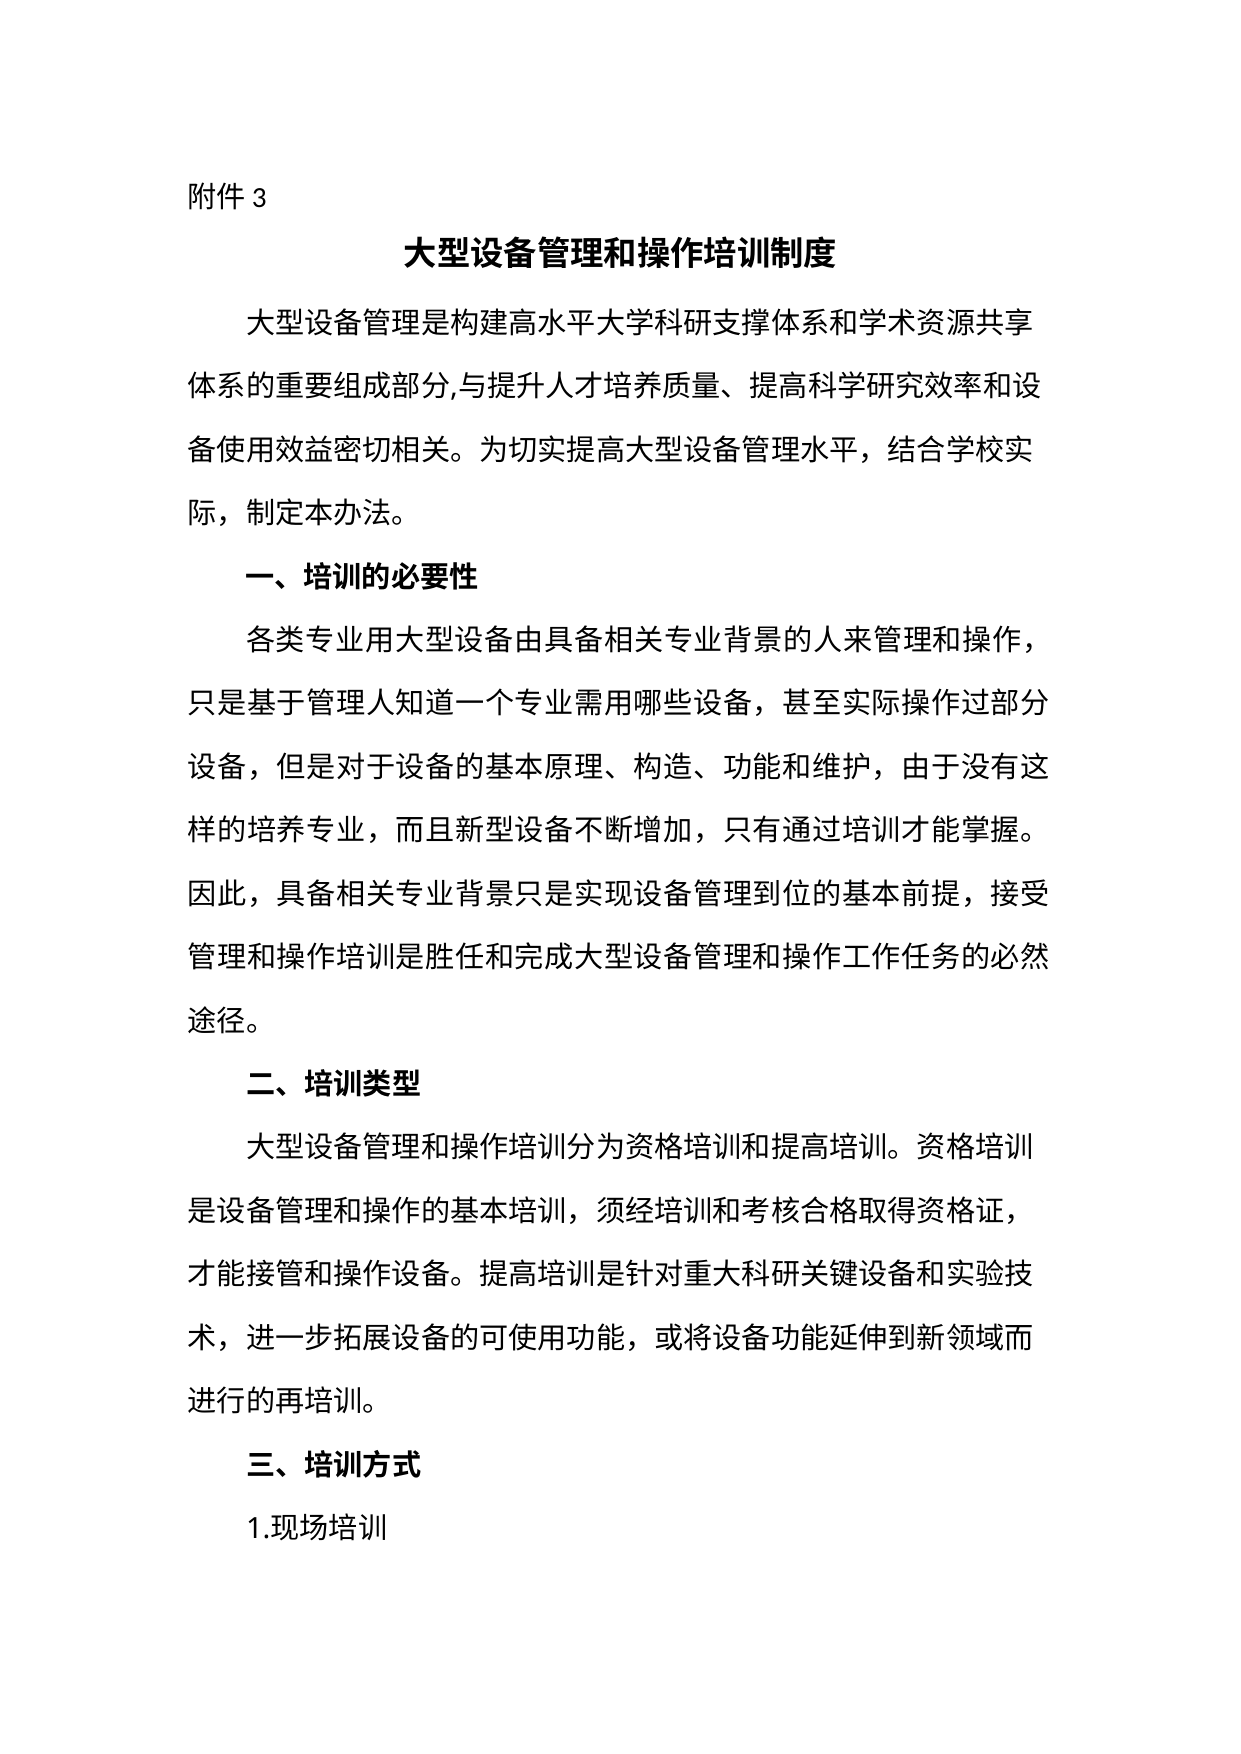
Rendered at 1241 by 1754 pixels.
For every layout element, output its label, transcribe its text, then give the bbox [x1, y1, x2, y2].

text 大型设备管理和操作培训分为资格培训和提高培训。资格培训是设备管理和操作的基本培训，须经培训和考核合格取得资格证，才能接管和操作设备。提高培训是针对重大科研关键设备和实验技术，进一步拓展设备的可使用功能，或将设备功能延伸到新领域而进行的再培训。 [187, 1124, 1053, 1420]
text 大型设备管理和操作培训制度 [187, 227, 1053, 275]
text 各类专业用大型设备由具备相关专业背景的人来管理和操作，只是基于管理人知道一个专业需用哪些设备，甚至实际操作过部分设备，但是对于设备的基本原理、构造、功能和维护，由于没有这样的培养专业，而且新型设备不断增加，只有通过培训才能掌握。因此，具备相关专业背景只是实现设备管理到位的基本前提，接受管理和操作培训是胜任和完成大型设备管理和操作工作任务的必然途径。 [187, 617, 1053, 1039]
text 附件3 [187, 162, 1053, 227]
text 1.现场培训 [187, 1505, 1053, 1547]
text 二、培训类型 [187, 1061, 1053, 1103]
text 三、培训方式 [187, 1441, 1053, 1483]
text 大型设备管理是构建高水平大学科研支撑体系和学术资源共享体系的重要组成部分,与提升人才培养质量、提高科学研究效率和设备使用效益密切相关。为切实提高大型设备管理水平，结合学校实际，制定本办法。 [187, 299, 1053, 532]
text 一、培训的必要性 [187, 553, 1053, 595]
